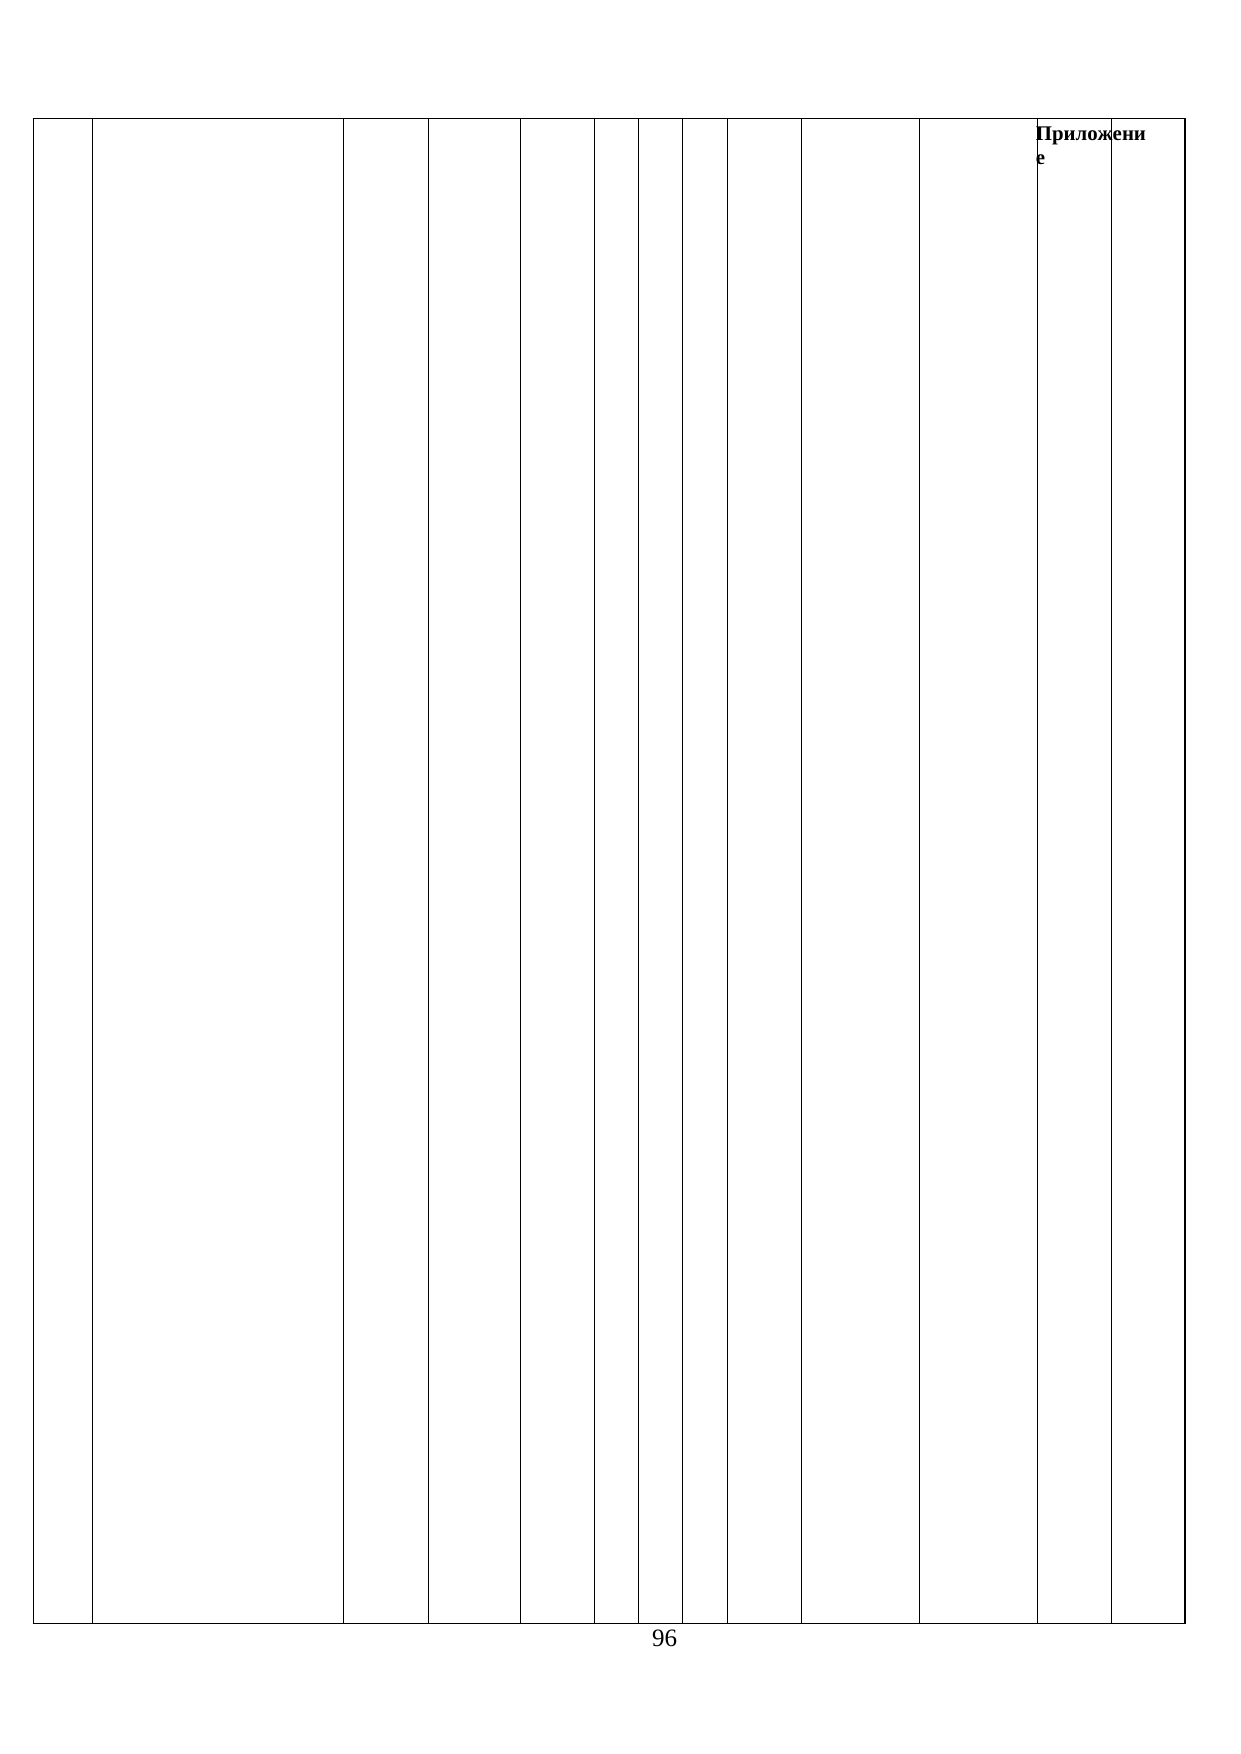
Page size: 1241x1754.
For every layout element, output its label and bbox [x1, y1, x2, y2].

table_cell [34, 119, 92, 1623]
table_cell [429, 119, 520, 1623]
table_cell [683, 119, 727, 1623]
table_cell [521, 119, 594, 1623]
table_cell [93, 119, 343, 1623]
table_cell [1038, 119, 1111, 1623]
table_cell [802, 119, 919, 1623]
table_cell [728, 119, 801, 1623]
table_cell [344, 119, 428, 1623]
table_cell [595, 119, 638, 1623]
table_cell [1112, 119, 1184, 1623]
table_cell [639, 119, 682, 1623]
table_cell [920, 119, 1037, 1623]
